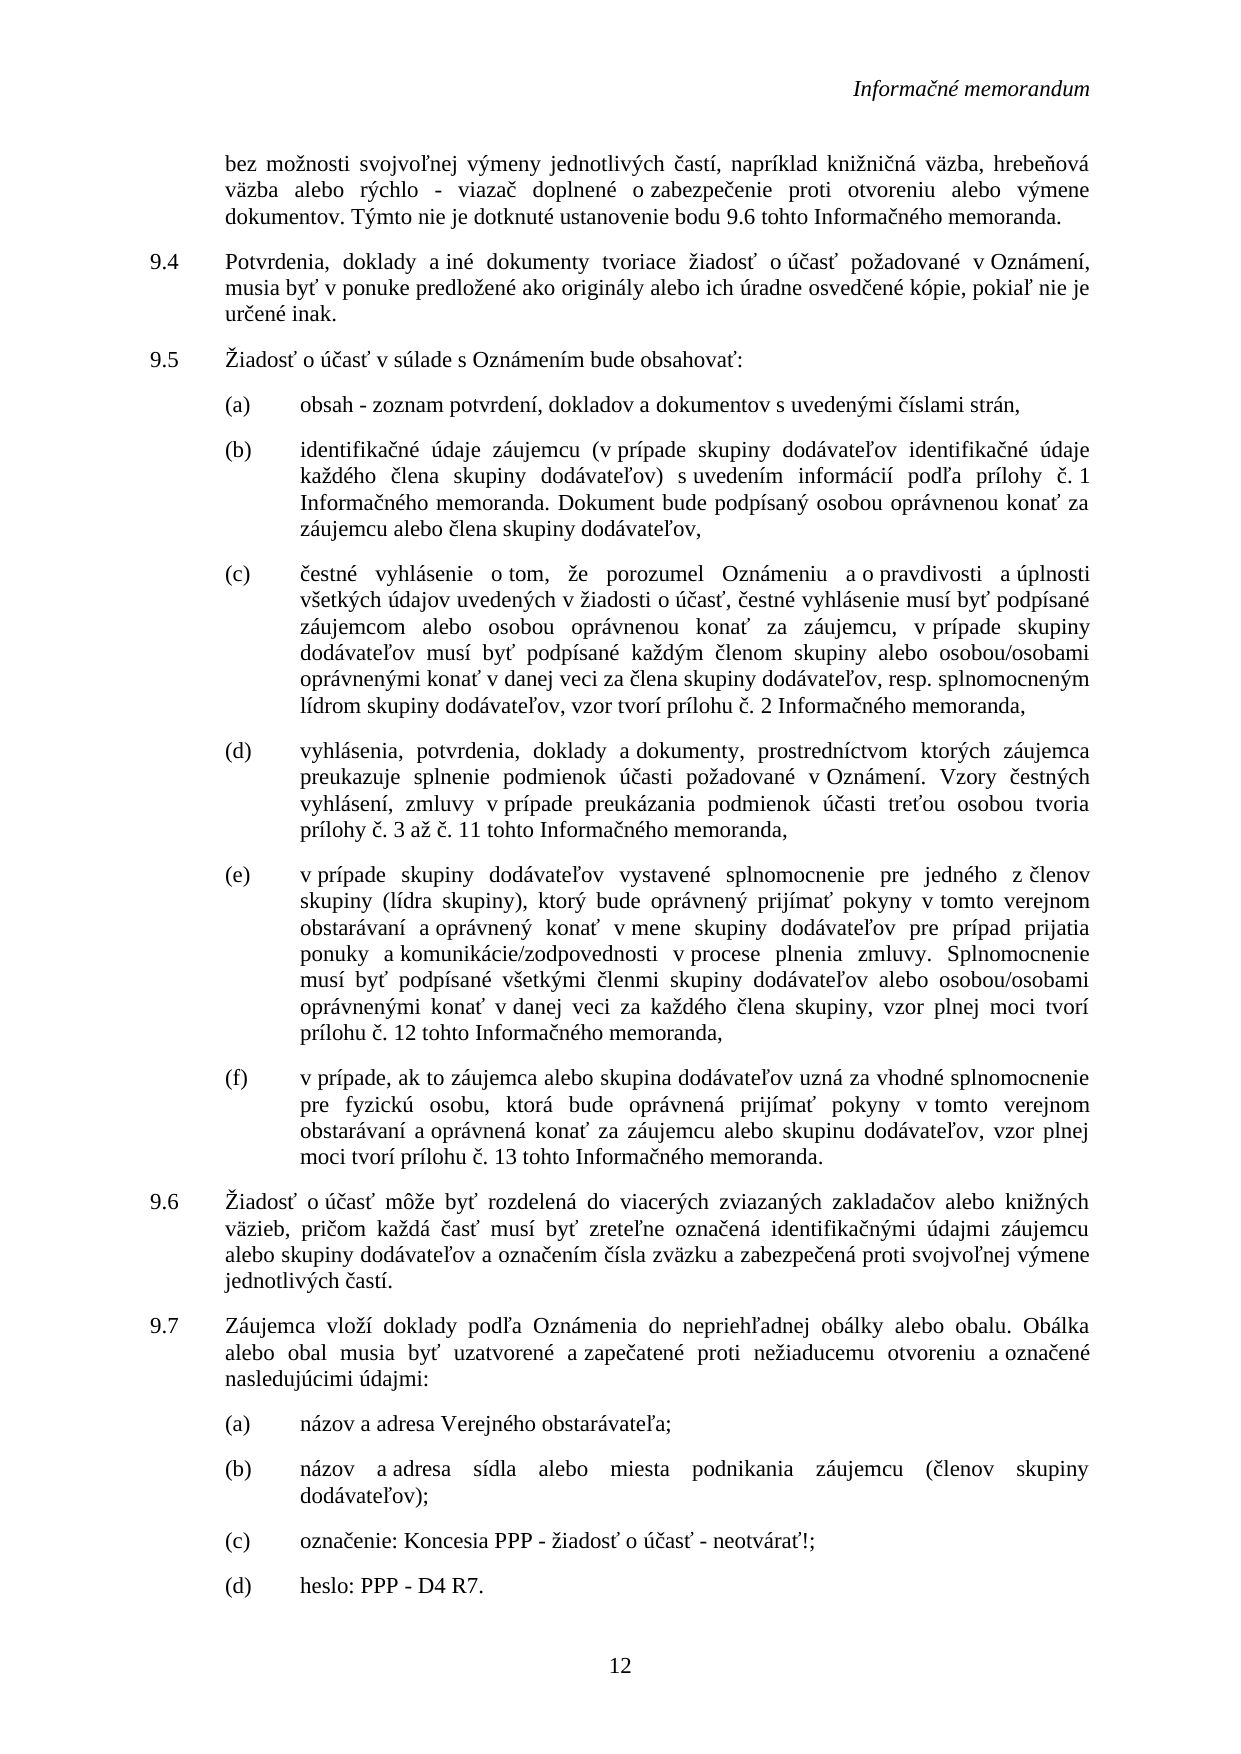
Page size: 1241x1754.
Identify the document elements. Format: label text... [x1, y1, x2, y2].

subtitle názov a adresa Verejného obstarávateľa; [225, 1410, 1090, 1437]
subtitle čestné vyhlásenie o tom, že porozumel Oznámeniu a o pravdivosti a úplnosti všetkých údajov uvedených v žiadosti o účasť, čestné vyhlásenie musí byť podpísané záujemcom alebo osobou oprávnenou konať za záujemcu, v prípade skupiny dodávateľov musí byť podpísané každým členom skupiny alebo osobou/osobami oprávnenými konať v danej veci za člena skupiny dodávateľov, resp. splnomocneným lídrom skupiny dodávateľov, vzor tvorí prílohu č. 2 Informačného memoranda, [225, 560, 1090, 718]
subtitle Záujemca vloží doklady podľa Oznámenia do nepriehľadnej obálky alebo obalu. Obálka alebo obal musia byť uzatvorené a zapečatené proti nežiaducemu otvoreniu a označené nasledujúcimi údajmi: [150, 1313, 1090, 1392]
subtitle heslo: PPP - D4 R7. [225, 1572, 1090, 1598]
subtitle Žiadosť o účasť môže byť rozdelená do viacerých zviazaných zakladačov alebo knižných väzieb, pričom každá časť musí byť zreteľne označená identifikačnými údajmi záujemcu alebo skupiny dodávateľov a označením čísla zväzku a zabezpečená proti svojvoľnej výmene jednotlivých častí. [150, 1188, 1090, 1294]
subtitle obsah - zoznam potvrdení, dokladov a dokumentov s uvedenými číslami strán, [225, 391, 1090, 417]
subtitle Žiadosť o účasť v súlade s Oznámením bude obsahovať: [150, 346, 1090, 372]
subtitle v prípade, ak to záujemca alebo skupina dodávateľov uzná za vhodné splnomocnenie pre fyzickú osobu, ktorá bude oprávnená prijímať pokyny v tomto verejnom obstarávaní a oprávnená konať za záujemcu alebo skupinu dodávateľov, vzor plnej moci tvorí prílohu č. 13 tohto Informačného memoranda. [225, 1064, 1090, 1170]
subtitle v prípade skupiny dodávateľov vystavené splnomocnenie pre jedného z členov skupiny (lídra skupiny), ktorý bude oprávnený prijímať pokyny v tomto verejnom obstarávaní a oprávnený konať v mene skupiny dodávateľov pre prípad prijatia ponuky a komunikácie/zodpovednosti v procese plnenia zmluvy. Splnomocnenie musí byť podpísané všetkými členmi skupiny dodávateľov alebo osobou/osobami oprávnenými konať v danej veci za každého člena skupiny, vzor plnej moci tvorí prílohu č. 12 tohto Informačného memoranda, [225, 861, 1090, 1046]
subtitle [150, 150, 1090, 229]
subtitle názov a adresa sídla alebo miesta podnikania záujemcu (členov skupiny dodávateľov); [225, 1456, 1090, 1508]
subtitle identifikačné údaje záujemcu (v prípade skupiny dodávateľov identifikačné údaje každého člena skupiny dodávateľov) s uvedením informácií podľa prílohy č. 1 Informačného memoranda. Dokument bude podpísaný osobou oprávnenou konať za záujemcu alebo člena skupiny dodávateľov, [225, 436, 1090, 541]
subtitle Potvrdenia, doklady a iné dokumenty tvoriace žiadosť o účasť požadované v Oznámení, musia byť v ponuke predložené ako originály alebo ich úradne osvedčené kópie, pokiaľ nie je určené inak. [150, 248, 1090, 327]
subtitle vyhlásenia, potvrdenia, doklady a dokumenty, prostredníctvom ktorých záujemca preukazuje splnenie podmienok účasti požadované v Oznámení. Vzory čestných vyhlásení, zmluvy v prípade preukázania podmienok účasti treťou osobou tvoria prílohy č. 3 až č. 11 tohto Informačného memoranda, [225, 737, 1090, 842]
subtitle označenie: Koncesia PPP - žiadosť o účasť - neotvárať!; [225, 1527, 1090, 1553]
